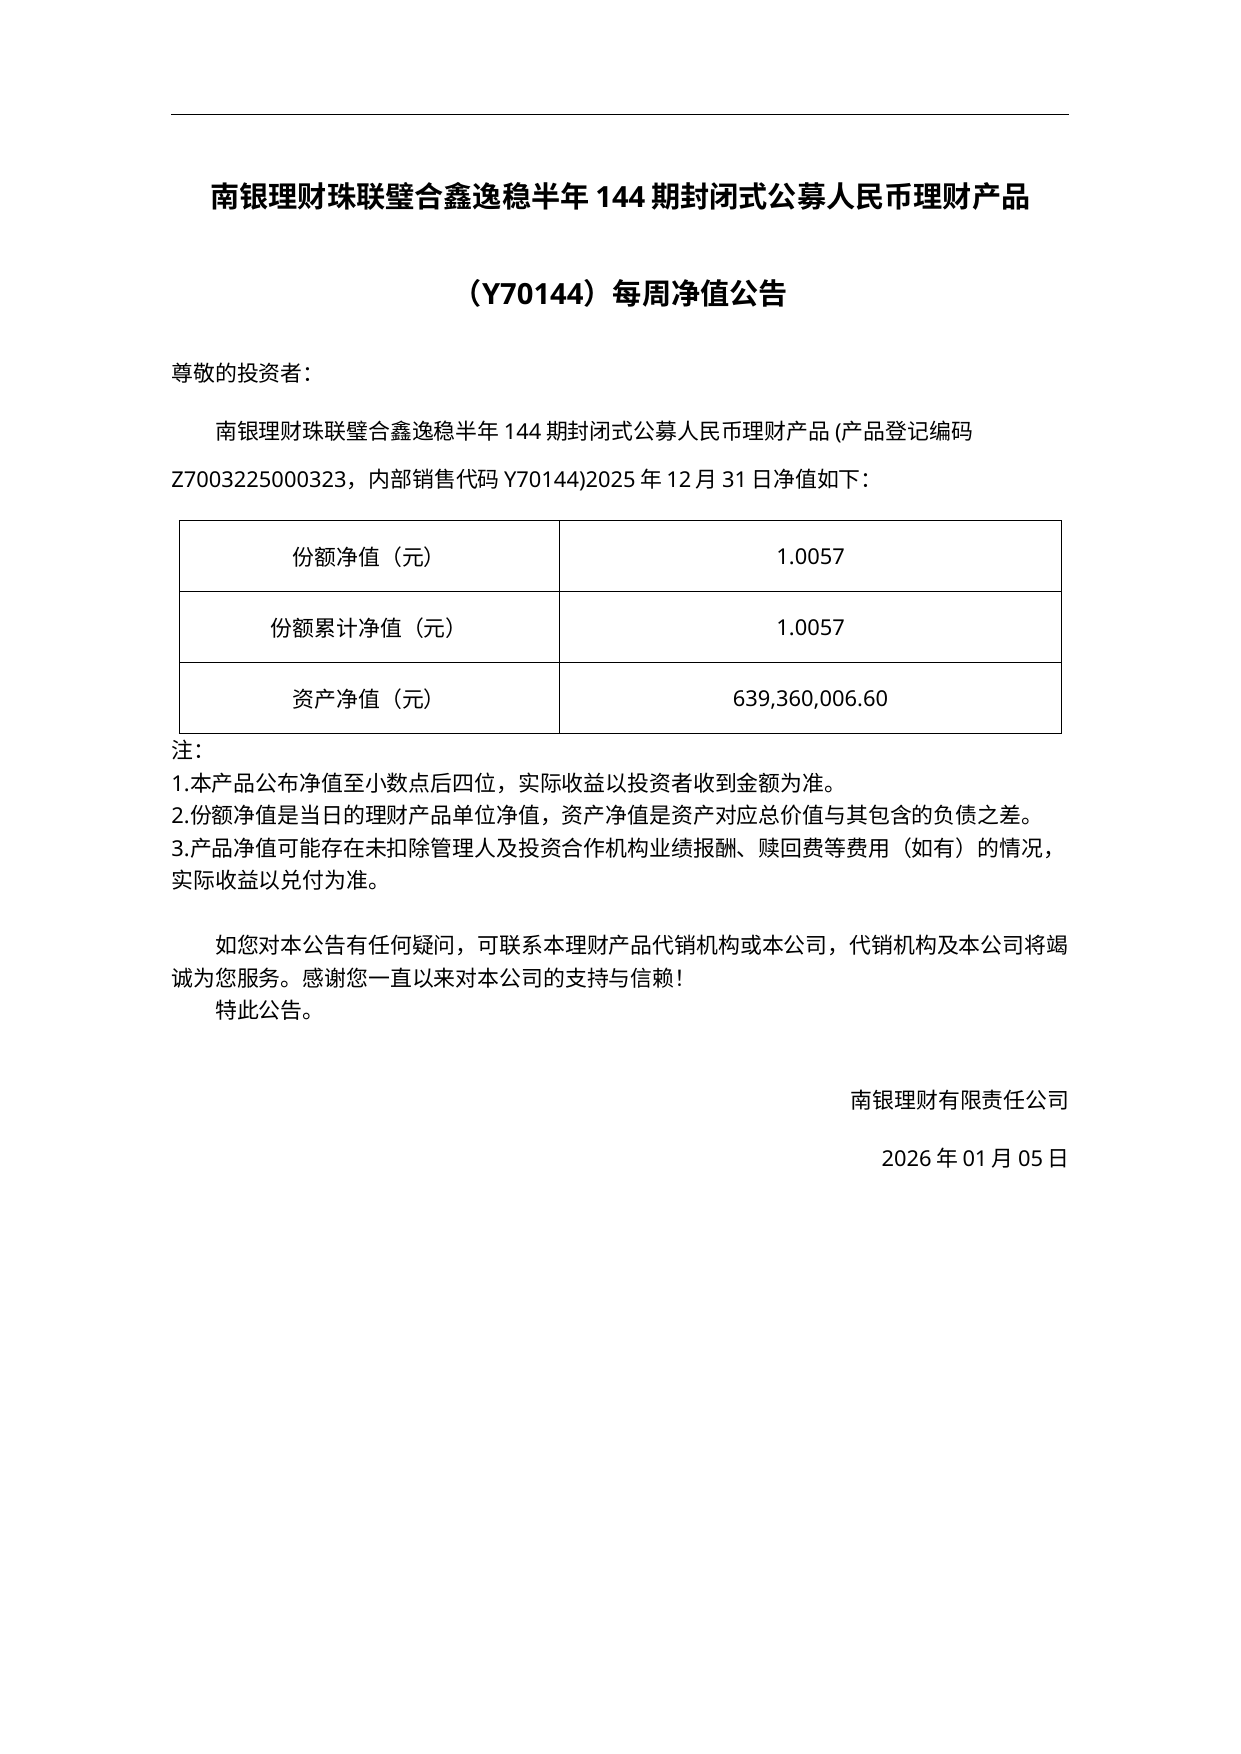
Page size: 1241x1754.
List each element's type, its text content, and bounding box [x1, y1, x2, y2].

text 注： [171, 733, 1069, 765]
table_cell 639,360,006.60 [560, 663, 1061, 733]
table_header 1.0057 [560, 521, 1061, 591]
text 南银理财有限责任公司 [171, 1082, 1069, 1115]
text 特此公告。 [171, 993, 1069, 1025]
table_header 份额净值（元） [180, 521, 559, 591]
text 尊敬的投资者： [171, 355, 1069, 388]
text 2.份额净值是当日的理财产品单位净值，资产净值是资产对应总价值与其包含的负债之差。 [171, 798, 1069, 830]
text 南银理财珠联璧合鑫逸稳半年144期封闭式公募人民币理财产品 (产品登记编码Z7003225000323，内部销售代码Y70144)2025年12月31日净值如下： [171, 413, 1069, 494]
text 2026年01月05日 [171, 1140, 1069, 1173]
text 3.产品净值可能存在未扣除管理人及投资合作机构业绩报酬、赎回费等费用（如有）的情况，实际收益以兑付为准。 [171, 830, 1069, 895]
text 1.本产品公布净值至小数点后四位，实际收益以投资者收到金额为准。 [171, 765, 1069, 798]
text 如您对本公告有任何疑问，可联系本理财产品代销机构或本公司，代销机构及本公司将竭诚为您服务。感谢您一直以来对本公司的支持与信赖！ [171, 928, 1069, 993]
table_cell 资产净值（元） [180, 663, 559, 733]
table_cell 份额累计净值（元） [180, 592, 559, 662]
table_cell 1.0057 [560, 592, 1061, 662]
text 南银理财珠联璧合鑫逸稳半年144期封闭式公募人民币理财产品（Y70144）每周净值公告 [171, 162, 1069, 324]
